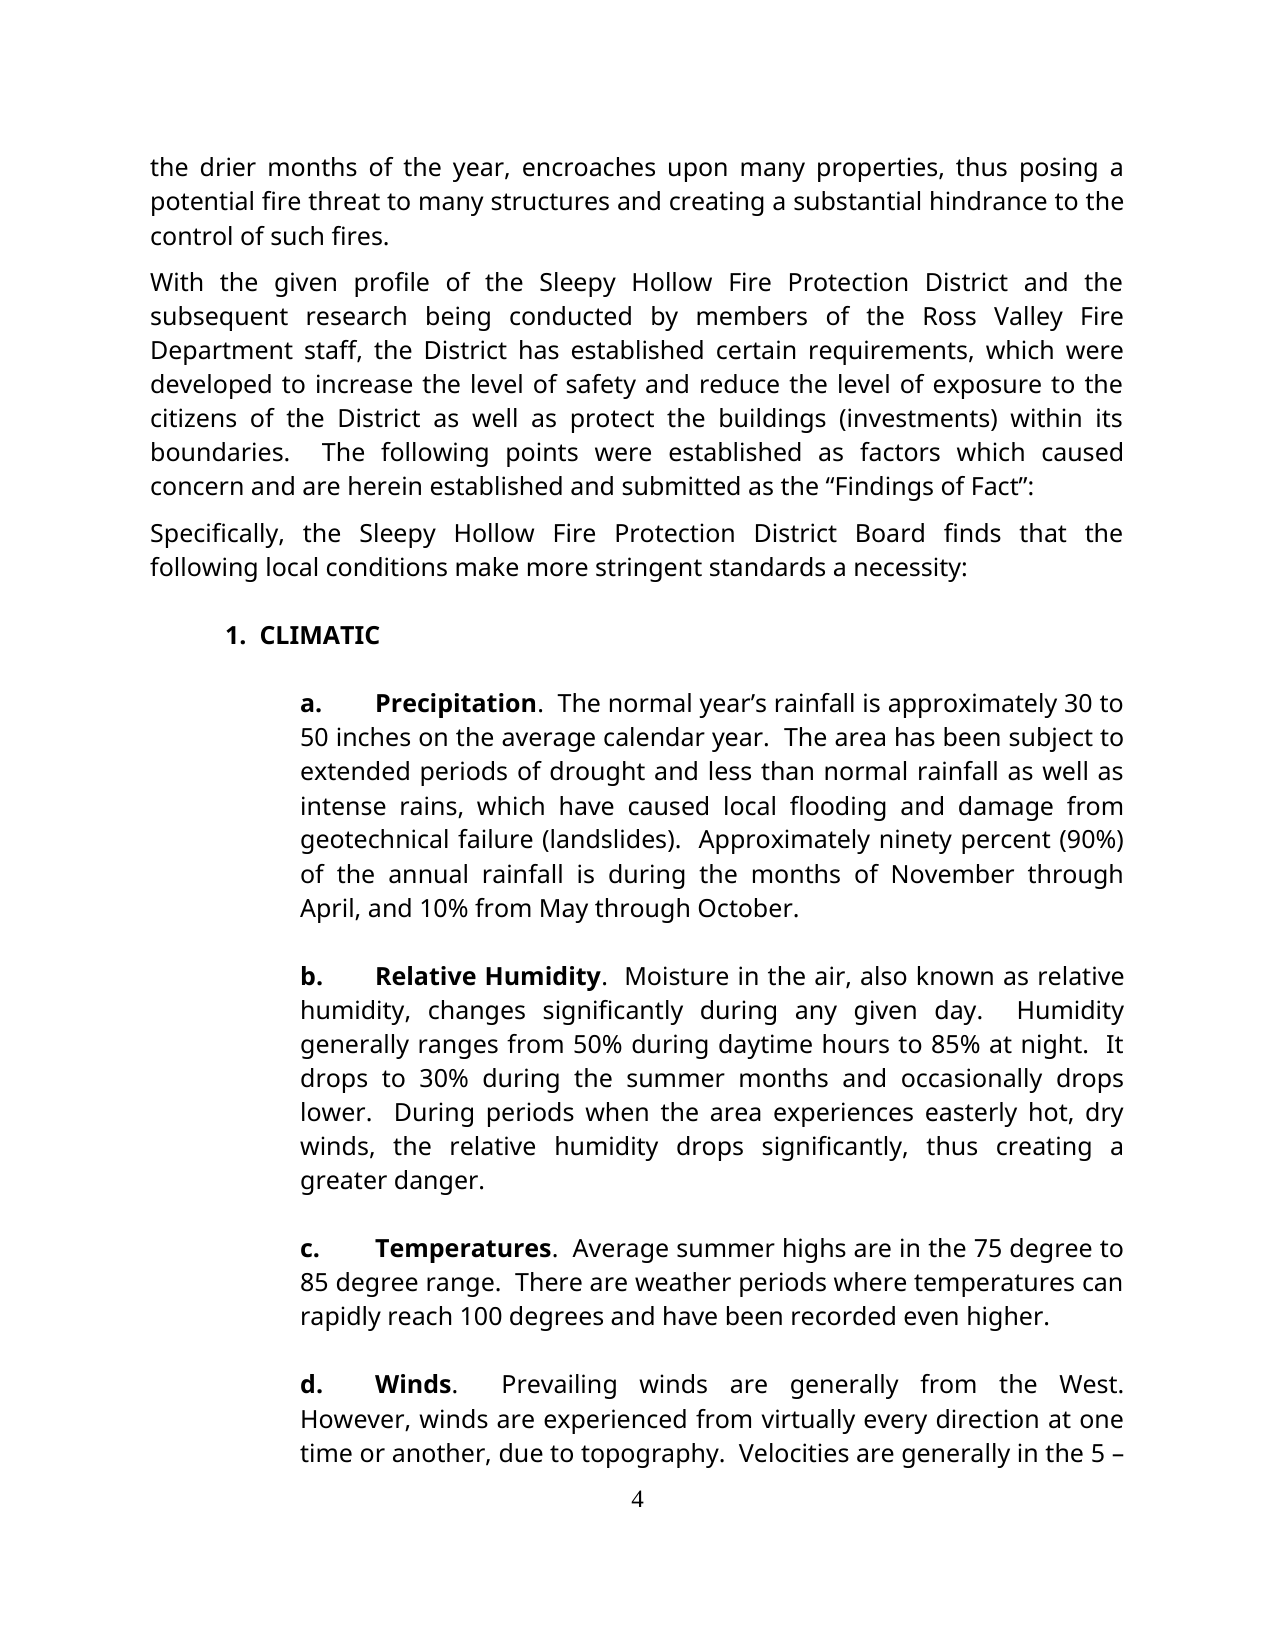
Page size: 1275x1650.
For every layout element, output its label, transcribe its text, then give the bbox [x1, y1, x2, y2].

text Specifically, the Sleepy Hollow Fire Protection District Board finds that the following local conditions make more stringent standards a necessity: [150, 516, 1125, 584]
text b. Relative Humidity. Moisture in the air, also known as relative humidity, changes significantly during any given day. Humidity generally ranges from 50% during daytime hours to 85% at night. It drops to 30% during the summer months and occasionally drops lower. During periods when the area experiences easterly hot, dry winds, the relative humidity drops significantly, thus creating a greater danger. [300, 958, 1125, 1197]
text c. Temperatures. Average summer highs are in the 75 degree to 85 degree range. There are weather periods where temperatures can rapidly reach 100 degrees and have been recorded even higher. [300, 1231, 1125, 1333]
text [300, 1367, 1125, 1469]
text a. Precipitation. The normal year’s rainfall is approximately 30 to 50 inches on the average calendar year. The area has been subject to extended periods of drought and less than normal rainfall as well as intense rains, which have caused local flooding and damage from geotechnical failure (landslides). Approximately ninety percent (90%) of the annual rainfall is during the months of November through April, and 10% from May through October. [300, 686, 1125, 924]
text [150, 150, 1125, 252]
text With the given profile of the Sleepy Hollow Fire Protection District and the subsequent research being conducted by members of the Ross Valley Fire Department staff, the District has established certain requirements, which were developed to increase the level of safety and reduce the level of exposure to the citizens of the District as well as protect the buildings (investments) within its boundaries. The following points were established as factors which caused concern and are herein established and submitted as the “Findings of Fact”: [150, 265, 1125, 503]
text 1. CLIMATIC [150, 618, 1125, 652]
